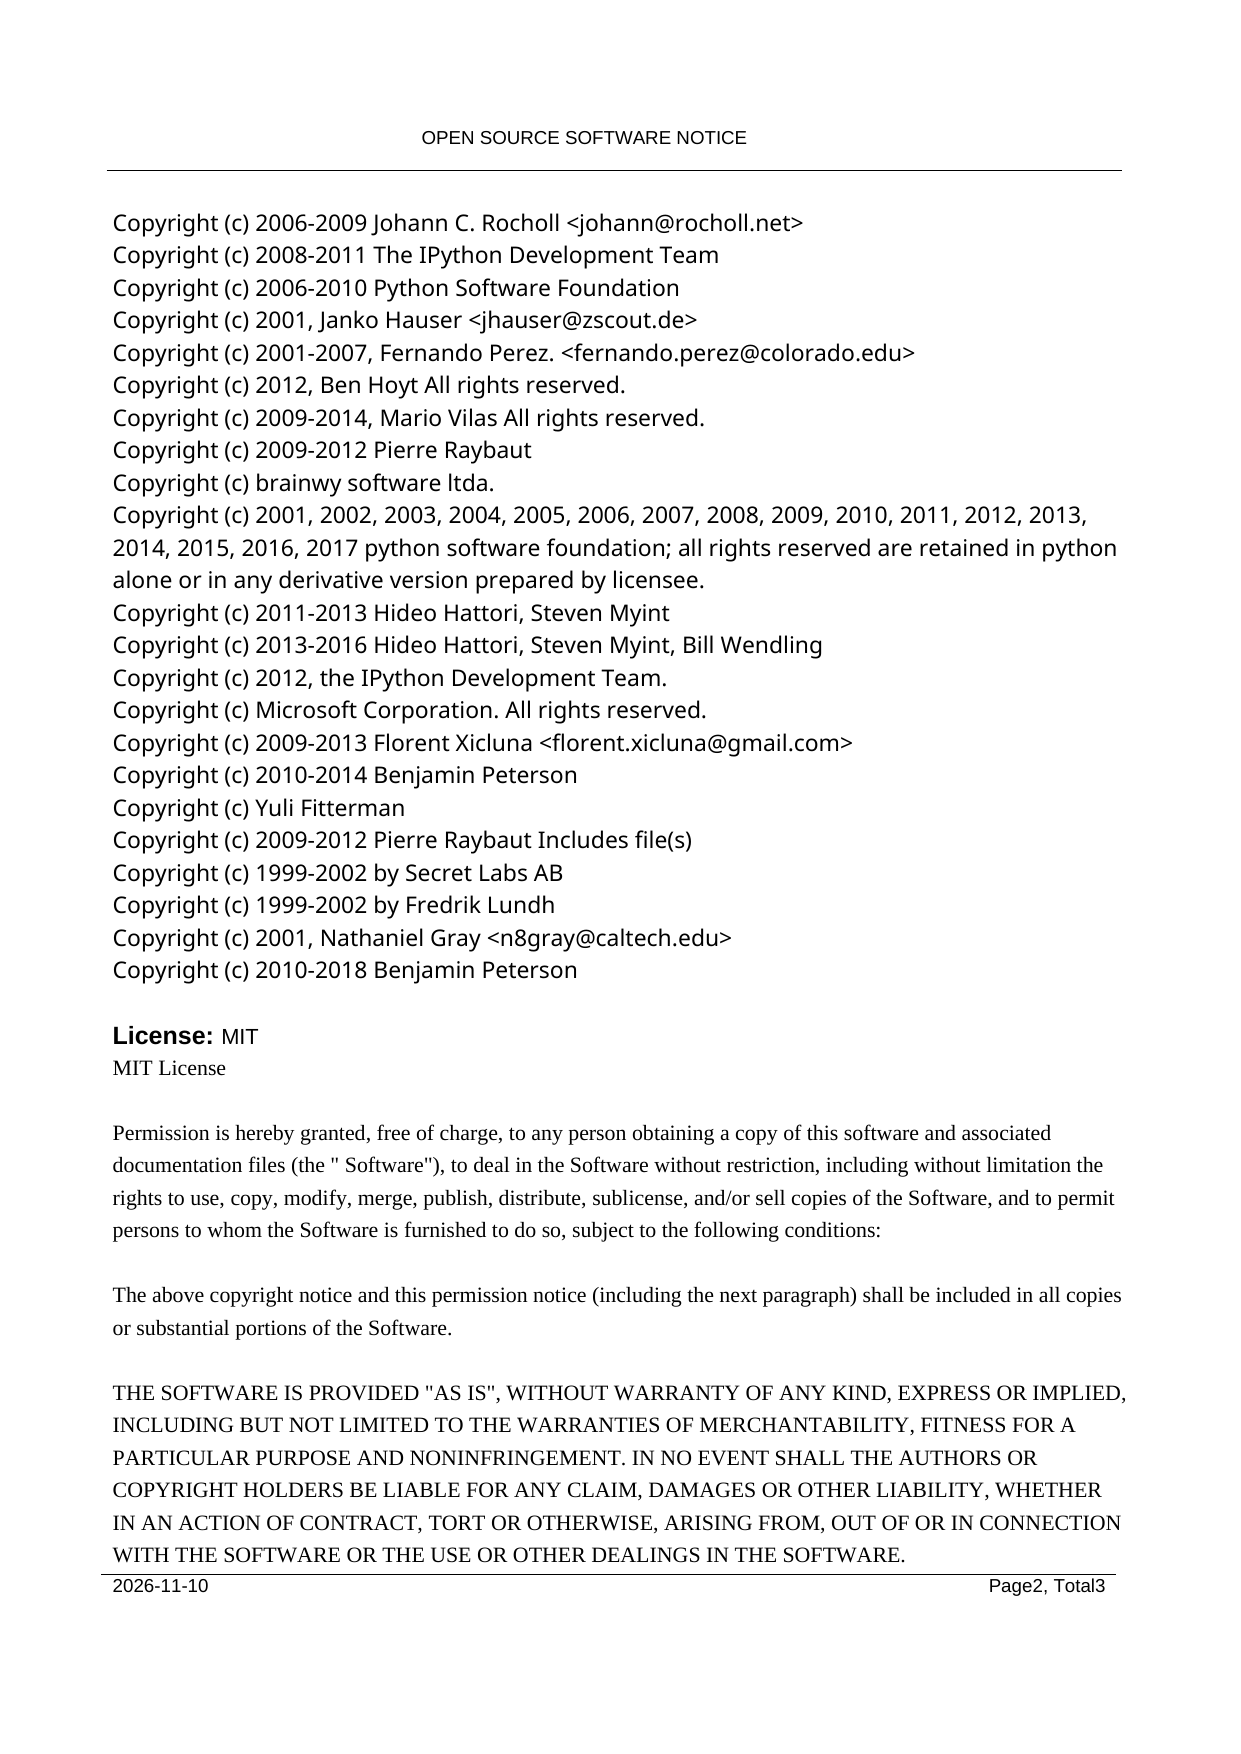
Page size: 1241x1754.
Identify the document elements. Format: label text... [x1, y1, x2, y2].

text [112, 1051, 1128, 1571]
text License: MIT [112, 1019, 1128, 1051]
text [112, 206, 1128, 1019]
